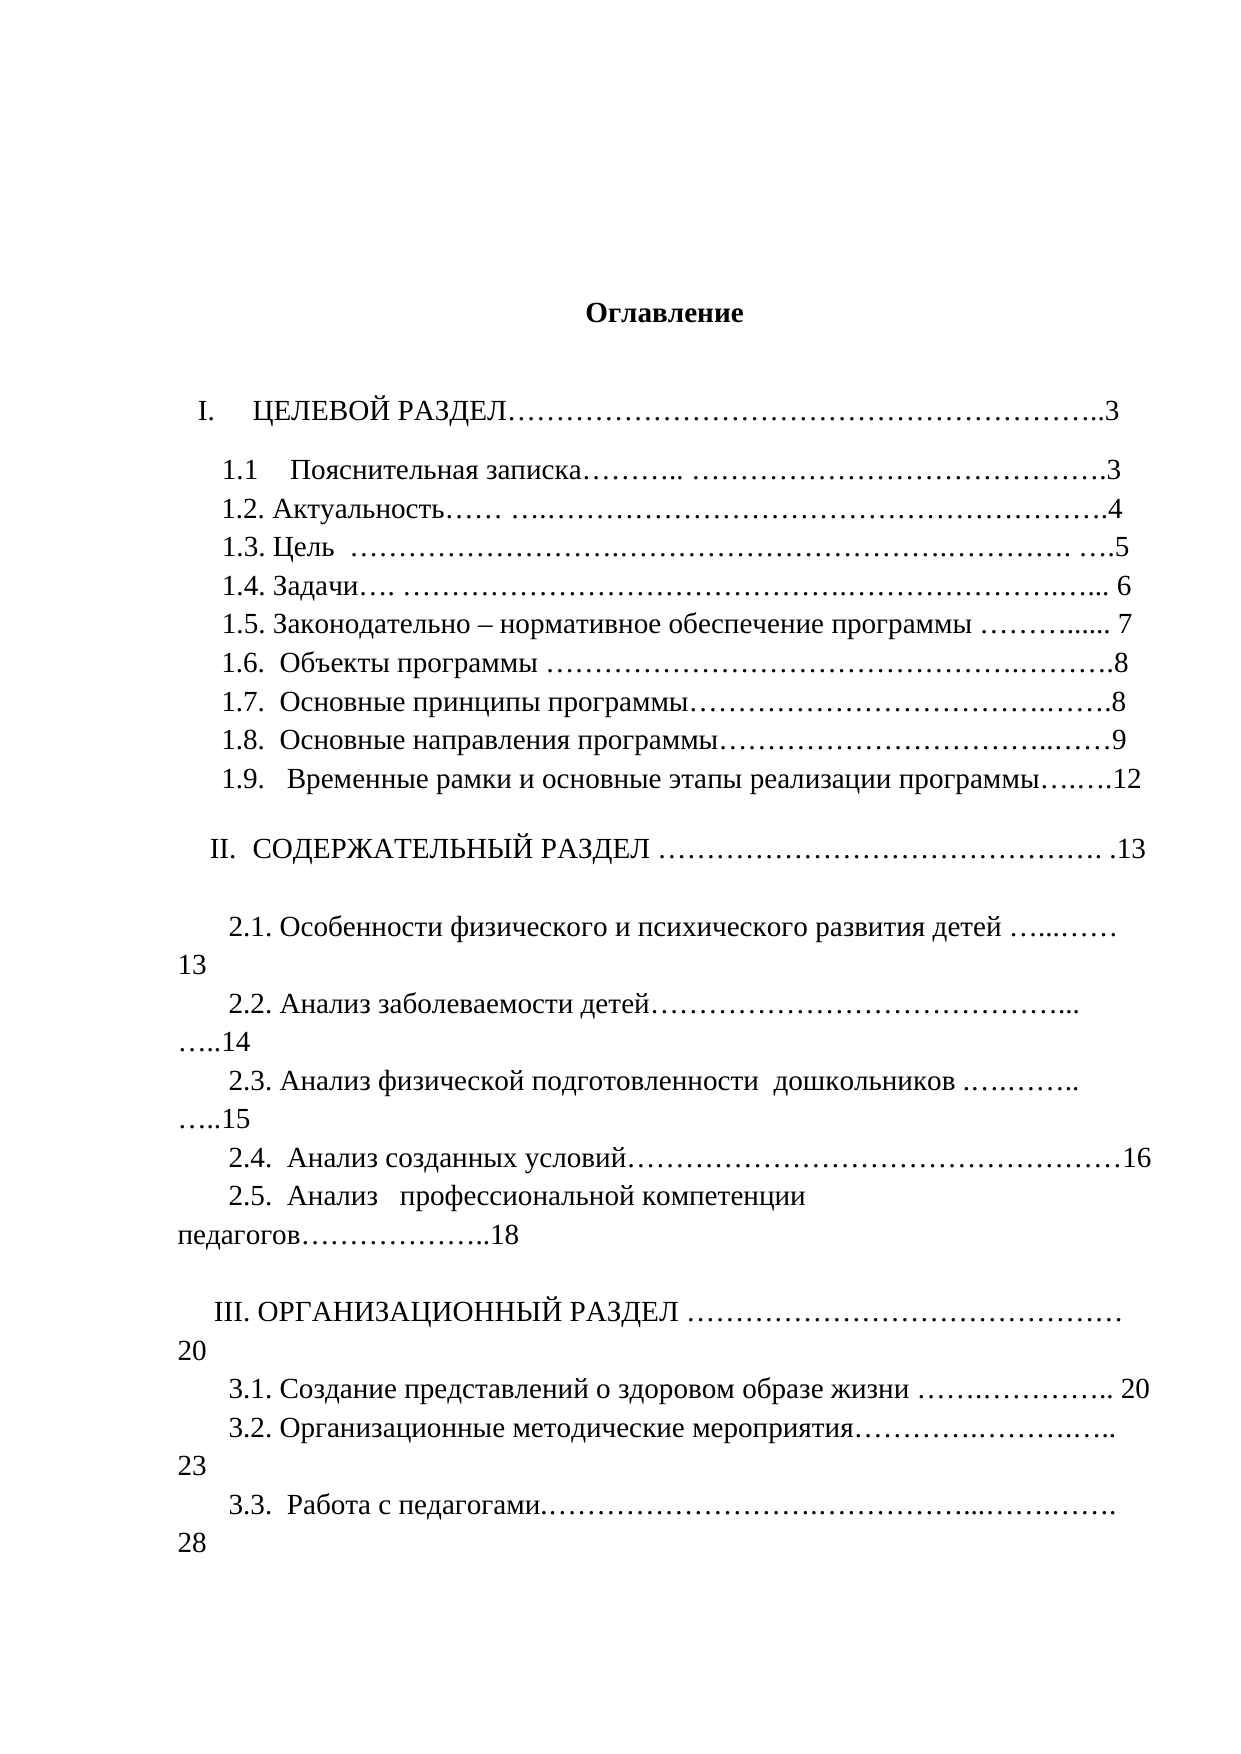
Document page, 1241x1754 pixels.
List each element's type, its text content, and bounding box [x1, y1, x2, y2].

text Оглавление [177, 295, 1152, 329]
text 3.2. Организационные методические мероприятия………….……….….. 23 [177, 1410, 1152, 1482]
text 1.7. Основные принципы программы……………………………….…….8 [177, 684, 1152, 717]
text 2.2. Анализ заболеваемости детей……………………………………...…..14 [177, 986, 1152, 1058]
text 2.4. Анализ созданных условий……………………………………………16 [177, 1140, 1152, 1173]
list ЦЕЛЕВОЙ РАЗДЕЛ……………………………………………………..3 [215, 393, 1152, 427]
text 2.1. Особенности физического и психического развития детей …...…… 13 [177, 909, 1152, 981]
text 1.8. Основные направления программы……………………………..……9 [177, 722, 1152, 756]
list СОДЕРЖАТЕЛЬНЫЙ РАЗДЕЛ ………………………………………. .13 [236, 832, 1152, 865]
text 1.6. Объекты программы ………………………………………….……….8 [177, 645, 1152, 679]
text 2.3. Анализ физической подготовленности дошкольников .….……..…..15 [177, 1063, 1152, 1135]
text 3.3. Работа с педагогами.……………………….……………...…….……. 28 [177, 1487, 1152, 1559]
text 3.1. Создание представлений о здоровом образе жизни …….………….. 20 [177, 1371, 1152, 1405]
text 1.2. Актуальность…… ….………………………………………………….4 [177, 491, 1152, 524]
text III. ОРГАНИЗАЦИОННЫЙ РАЗДЕЛ ………………………………………20 [177, 1294, 1152, 1366]
text 1.3. Цель ……………………….…………………………….…………. ….5 1.4. Задачи…. ……………………………………….………………….…... 6 1.5. Законодательно – нормативное обеспечение программы ………...... 7 [222, 529, 1152, 640]
text 2.5. Анализ профессиональной компетенции педагогов………………..18 [177, 1178, 1152, 1251]
text 1.9. Временные рамки и основные этапы реализации программы….….12 [177, 761, 1152, 794]
list Пояснительная записка……….. …………………………………….3 [222, 452, 1152, 486]
